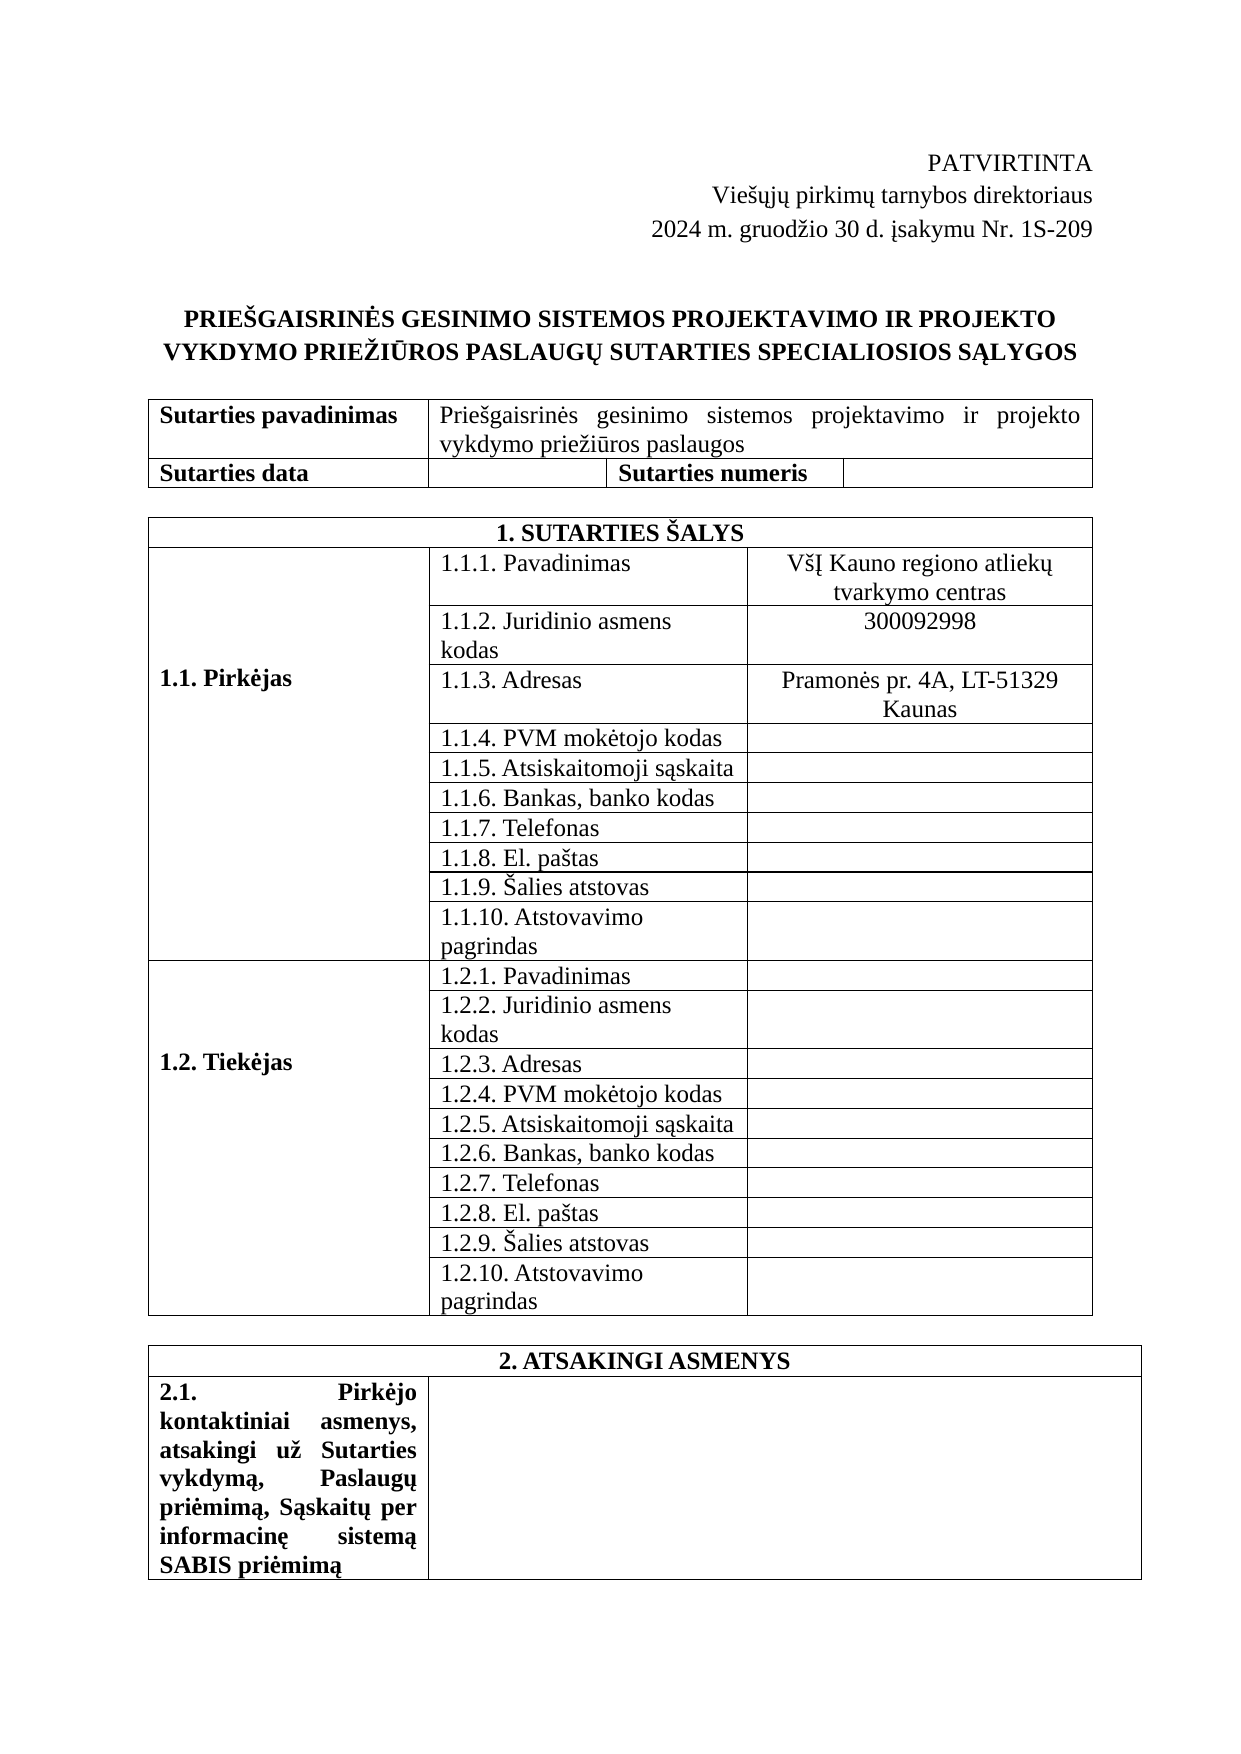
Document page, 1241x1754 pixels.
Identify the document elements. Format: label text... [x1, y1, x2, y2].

table_cell [429, 459, 606, 487]
table_header Sutarties pavadinimas [149, 400, 428, 457]
table_cell 1.2.4. PVM mokėtojo kodas [430, 1079, 747, 1108]
text PRIEŠGAISRINĖS GESINIMO SISTEMOS PROJEKTAVIMO IR PROJEKTO VYKDYMO PRIEŽIŪROS PASLAUGŲ SUTARTIES Specialiosios sąlygos [148, 304, 1093, 366]
table_cell [748, 1168, 1092, 1197]
text 2024 m. gruodžio 30 d. įsakymu Nr. 1S-209 [148, 214, 1093, 242]
table_cell [748, 991, 1092, 1048]
table_cell 1.2.8. El. paštas [430, 1198, 747, 1227]
table_cell Sutarties numeris [607, 459, 843, 487]
table_cell [748, 902, 1092, 960]
table_cell 1.2. Tiekėjas [149, 961, 429, 1315]
table_header Priešgaisrinės gesinimo sistemos projektavimo ir projekto vykdymo priežiūros paslaugos [429, 400, 1092, 457]
table_cell [748, 1198, 1092, 1227]
table_cell 1.1.10. Atstovavimo pagrindas [430, 902, 747, 960]
table_header 1. SUTARTIES ŠALYS [149, 518, 1092, 547]
table_cell Sutarties data [149, 459, 428, 487]
table_cell 1.1.2. Juridinio asmens kodas [430, 606, 747, 664]
table_cell [748, 961, 1092, 989]
table_cell [748, 813, 1092, 842]
table_cell 1.2.10. Atstovavimo pagrindas [430, 1258, 747, 1315]
table_cell 1.2.2. Juridinio asmens kodas [430, 991, 747, 1048]
table_cell 1.1.1. Pavadinimas [430, 548, 747, 605]
table_cell [748, 1258, 1092, 1315]
text PATVIRTINTA [148, 148, 1093, 176]
table_cell [429, 1377, 1141, 1578]
table_cell 1.2.1. Pavadinimas [430, 961, 747, 989]
table_cell 1.1.5. Atsiskaitomoji sąskaita [430, 753, 747, 782]
text Viešųjų pirkimų tarnybos direktoriaus [148, 181, 1093, 209]
table_cell [748, 1139, 1092, 1167]
table_cell 1.1.4. PVM mokėtojo kodas [430, 724, 747, 752]
table_cell 2.1. Pirkėjo kontaktiniai asmenys, atsakingi už Sutarties vykdymą, Paslaugų priėmimą, Sąskaitų per informacinę sistemą SABIS priėmimą [149, 1377, 428, 1578]
table_cell 1.2.7. Telefonas [430, 1168, 747, 1197]
table_cell [844, 459, 1092, 487]
table_cell 1.1.8. El. paštas [430, 843, 747, 871]
table_cell [748, 1079, 1092, 1108]
table_cell [748, 724, 1092, 752]
table_cell [748, 1109, 1092, 1137]
table_cell 1.2.6. Bankas, banko kodas [430, 1139, 747, 1167]
table_header 2. ATSAKINGI ASMENYS [149, 1346, 1141, 1376]
table_cell [748, 843, 1092, 871]
table_cell Pramonės pr. 4A, LT-51329 Kaunas [748, 665, 1092, 722]
table_cell 1.1.9. Šalies atstovas [430, 873, 747, 901]
table_cell 1.1.7. Telefonas [430, 813, 747, 842]
table_cell 1.1.6. Bankas, banko kodas [430, 783, 747, 812]
table_cell 300092998 [748, 606, 1092, 664]
table_cell [748, 753, 1092, 782]
table_cell VšĮ Kauno regiono atliekų tvarkymo centras [748, 548, 1092, 605]
table_cell [748, 1049, 1092, 1078]
table_cell 1.1. Pirkėjas [149, 548, 429, 960]
table_cell 1.1.3. Adresas [430, 665, 747, 722]
table_cell [748, 1228, 1092, 1257]
table_cell [748, 783, 1092, 812]
table_cell 1.2.5. Atsiskaitomoji sąskaita [430, 1109, 747, 1137]
table_cell 1.2.9. Šalies atstovas [430, 1228, 747, 1257]
table_cell 1.2.3. Adresas [430, 1049, 747, 1078]
table_cell [748, 873, 1092, 901]
